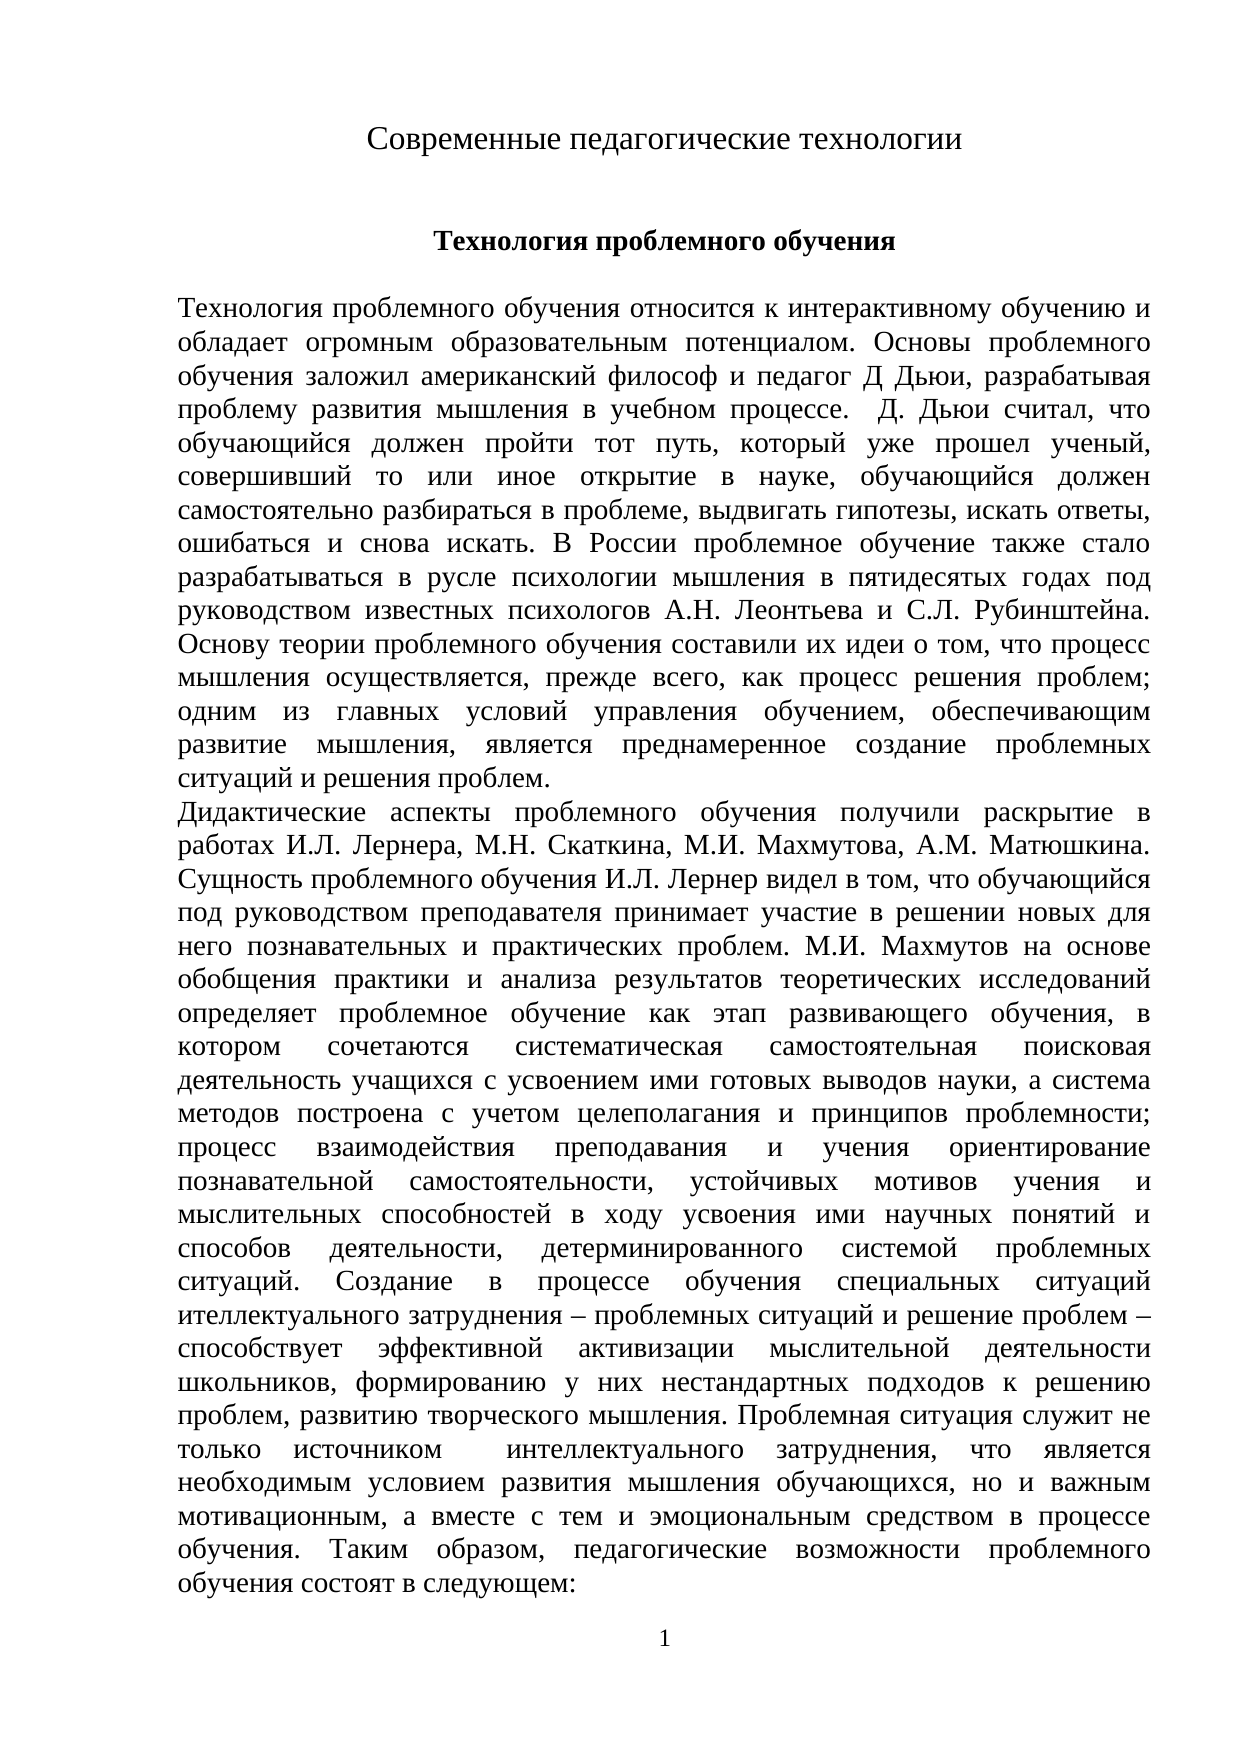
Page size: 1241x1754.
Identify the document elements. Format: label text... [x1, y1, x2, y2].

text Дидактические аспекты проблемного обучения получили раскрытие в работах И.Л. Лернера, М.Н. Скаткина, М.И. Махмутова, А.М. Матюшкина. Сущность проблемного обучения И.Л. Лернер видел в том, что обучающийся под руководством преподавателя принимает участие в решении новых для него познавательных и практических проблем. М.И. Махмутов на основе обобщения практики и анализа результатов теоретических исследований определяет проблемное обучение как этап развивающего обучения, в котором сочетаются систематическая самостоятельная поисковая деятельность учащихся с усвоением ими готовых выводов науки, а система методов построена с учетом целеполагания и принципов проблемности; процесс взаимодействия преподавания и учения ориентирование познавательной самостоятельности, устойчивых мотивов учения и мыслительных способностей в ходу усвоения ими научных понятий и способов деятельности, детерминированного системой проблемных ситуаций. Создание в процессе обучения специальных ситуаций ителлектуального затруднения – проблемных ситуаций и решение проблем – способствует эффективной активизации мыслительной деятельности школьников, формированию у них нестандартных подходов к решению проблем, развитию творческого мышления. Проблемная ситуация служит не только источником интеллектуального затруднения, что является необходимым условием развития мышления обучающихся, но и важным мотивационным, а вместе с тем и эмоциональным средством в процессе обучения. Таким образом, педагогические возможности проблемного обучения состоят в следующем: [177, 794, 1152, 1599]
text Современные педагогические технологии [177, 118, 1152, 156]
text Технология проблемного обучения [177, 223, 1152, 257]
text Технология проблемного обучения относится к интерактивному обучению и обладает огромным образовательным потенциалом. Основы проблемного обучения заложил американский философ и педагог Д Дьюи, разрабатывая проблему развития мышления в учебном процессе. Д. Дьюи считал, что обучающийся должен пройти тот путь, который уже прошел ученый, совершивший то или иное открытие в науке, обучающийся должен самостоятельно разбираться в проблеме, выдвигать гипотезы, искать ответы, ошибаться и снова искать. В России проблемное обучение также стало разрабатываться в русле психологии мышления в пятидесятых годах под руководством известных психологов А.Н. Леонтьева и С.Л. Рубинштейна. Основу теории проблемного обучения составили их идеи о том, что процесс мышления осуществляется, прежде всего, как процесс решения проблем; одним из главных условий управления обучением, обеспечивающим развитие мышления, является преднамеренное создание проблемных ситуаций и решения проблем. [177, 291, 1152, 794]
